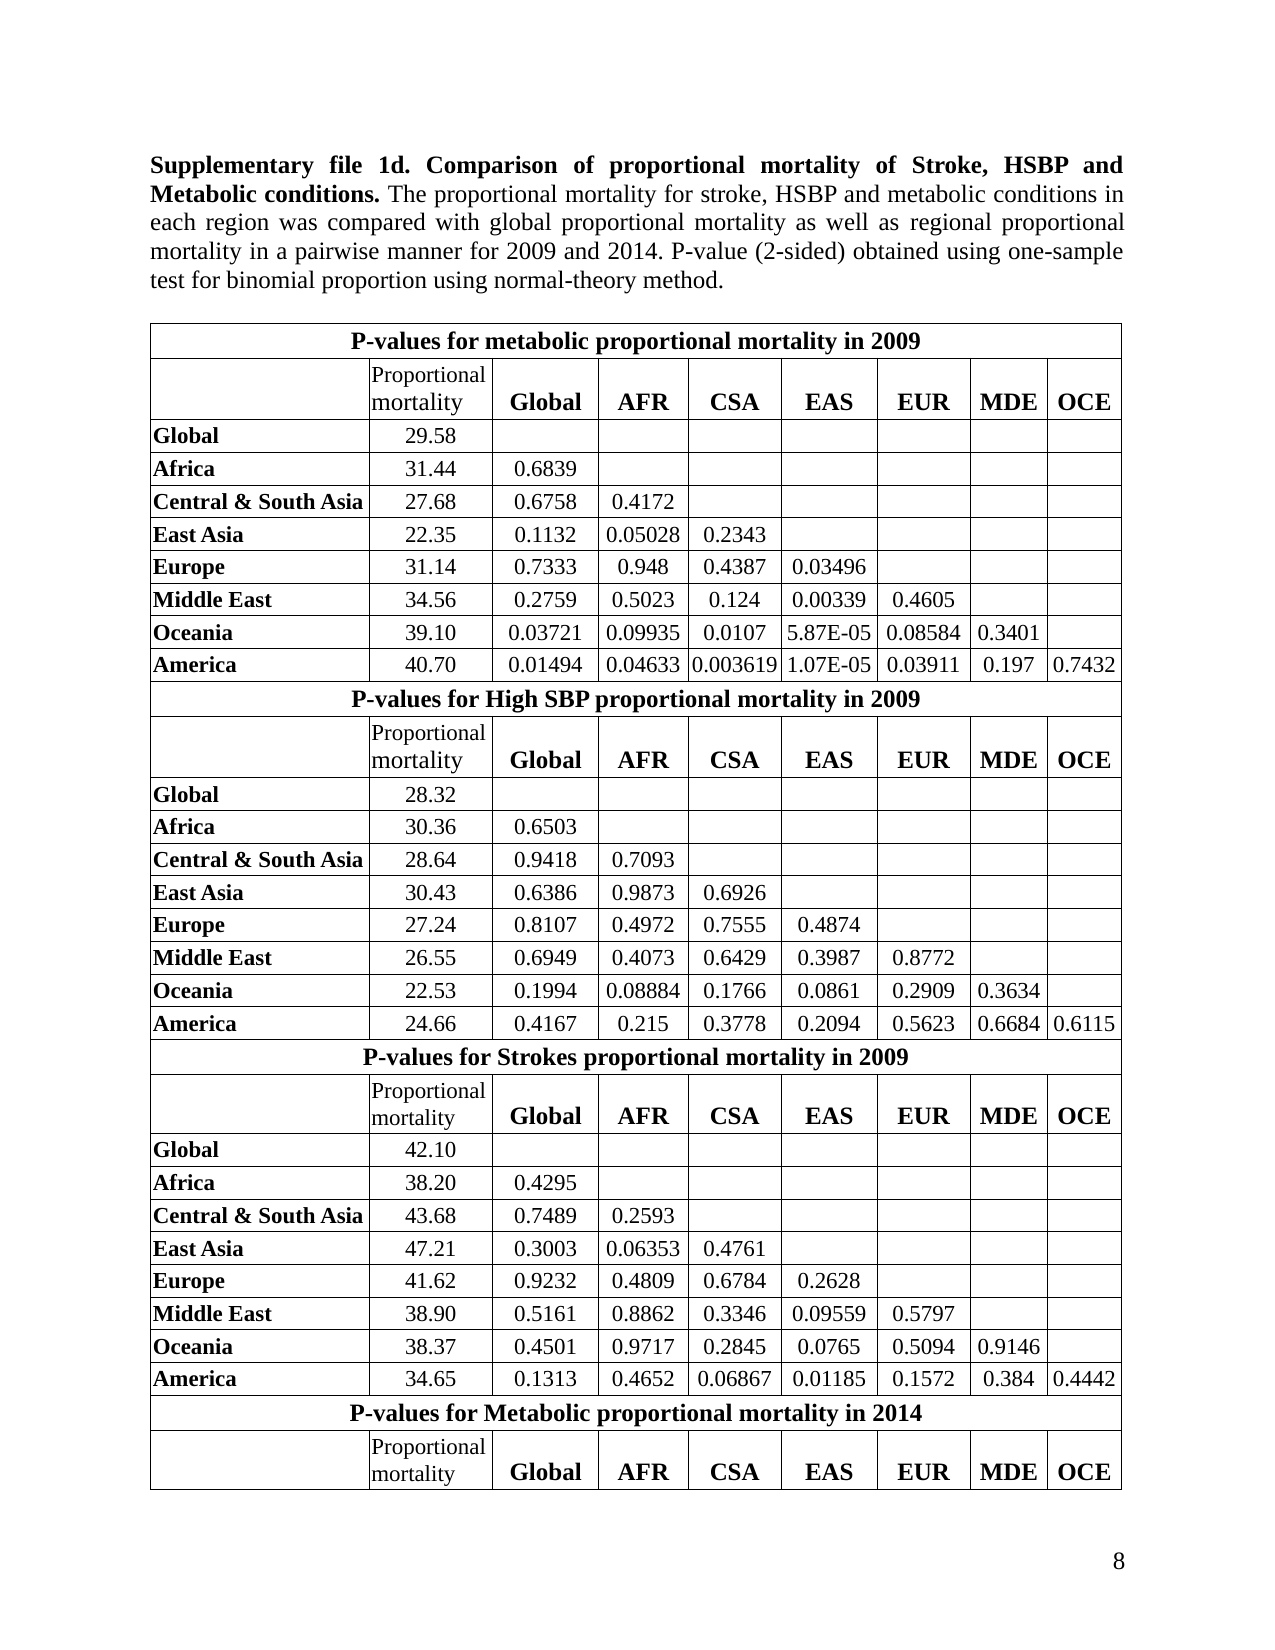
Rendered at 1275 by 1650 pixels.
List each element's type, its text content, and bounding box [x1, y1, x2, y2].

table_cell MDE [971, 359, 1047, 419]
table_cell 0.03721 [493, 616, 598, 648]
table_cell 0.0107 [689, 616, 781, 648]
table_cell [782, 420, 877, 452]
table_cell America [151, 1007, 369, 1039]
table_cell Africa [151, 1167, 369, 1198]
table_cell East Asia [151, 518, 369, 550]
table_cell Oceania [151, 975, 369, 1006]
table_cell 0.197 [971, 649, 1047, 681]
table_cell [971, 551, 1047, 583]
table_cell Europe [151, 551, 369, 583]
table_cell 38.20 [370, 1167, 492, 1198]
table_cell [971, 420, 1047, 452]
table_cell 1.07E-05 [782, 649, 877, 681]
table_cell 0.6386 [493, 876, 598, 908]
table_cell [782, 1134, 877, 1166]
table_cell 0.6429 [689, 942, 781, 973]
table_cell 27.24 [370, 909, 492, 941]
table_cell [971, 1167, 1047, 1198]
table_cell [689, 811, 781, 843]
table_cell [1048, 1134, 1121, 1166]
table_cell 0.2094 [782, 1007, 877, 1039]
table_cell [878, 909, 970, 941]
table_cell EUR [878, 1431, 970, 1489]
table_cell [599, 811, 688, 843]
table_cell 29.58 [370, 420, 492, 452]
table_cell Proportional mortality [370, 1075, 492, 1133]
table_cell 0.4972 [599, 909, 688, 941]
table_cell Middle East [151, 584, 369, 615]
table_cell Middle East [151, 1298, 369, 1329]
table_cell [599, 1167, 688, 1198]
table_cell 22.53 [370, 975, 492, 1006]
table_cell 0.9146 [971, 1330, 1047, 1362]
table_cell Proportional mortality [370, 1431, 492, 1489]
table_cell 0.9873 [599, 876, 688, 908]
table_cell [971, 1265, 1047, 1297]
table_cell EUR [878, 1075, 970, 1133]
table_cell Global [151, 778, 369, 810]
table_cell 0.9418 [493, 844, 598, 875]
table_cell 0.3003 [493, 1232, 598, 1264]
table_cell [782, 844, 877, 875]
table_cell [493, 778, 598, 810]
table_cell P-values for Metabolic proportional mortality in 2014 [151, 1396, 1121, 1430]
table_cell 0.8107 [493, 909, 598, 941]
table_cell 0.3987 [782, 942, 877, 973]
table_cell [878, 1200, 970, 1231]
table_cell AFR [599, 717, 688, 777]
table_cell 0.0765 [782, 1330, 877, 1362]
table_cell P-values for Strokes proportional mortality in 2009 [151, 1040, 1121, 1074]
table_cell East Asia [151, 876, 369, 908]
table_cell 0.4073 [599, 942, 688, 973]
table_cell 0.4387 [689, 551, 781, 583]
table_cell 0.6784 [689, 1265, 781, 1297]
table_cell [782, 1200, 877, 1231]
table_cell [971, 1200, 1047, 1231]
table_cell [689, 844, 781, 875]
table_cell [971, 942, 1047, 973]
table_cell 34.65 [370, 1363, 492, 1395]
table_cell 0.948 [599, 551, 688, 583]
table_cell 31.44 [370, 453, 492, 484]
table_cell [1048, 518, 1121, 550]
table_cell AFR [599, 1431, 688, 1489]
table_cell [782, 518, 877, 550]
table_cell Global [493, 717, 598, 777]
table_cell [878, 1134, 970, 1166]
table_cell EUR [878, 717, 970, 777]
table_cell 0.1766 [689, 975, 781, 1006]
table_cell [1048, 420, 1121, 452]
table_cell Europe [151, 1265, 369, 1297]
table_cell 28.64 [370, 844, 492, 875]
table_cell 0.2343 [689, 518, 781, 550]
table_cell [599, 453, 688, 484]
table_cell 22.35 [370, 518, 492, 550]
table_cell [1048, 1167, 1121, 1198]
table_cell 0.5623 [878, 1007, 970, 1039]
table_cell [971, 844, 1047, 875]
table_cell EAS [782, 717, 877, 777]
table_cell [599, 1134, 688, 1166]
table_cell 43.68 [370, 1200, 492, 1231]
table_cell [1048, 453, 1121, 484]
table_cell America [151, 649, 369, 681]
table_cell [782, 811, 877, 843]
table_cell [1048, 975, 1121, 1006]
table_cell 0.09559 [782, 1298, 877, 1329]
table_cell [971, 518, 1047, 550]
table_cell [1048, 778, 1121, 810]
table_cell Global [151, 420, 369, 452]
table_cell [1048, 1330, 1121, 1362]
table_cell 0.2845 [689, 1330, 781, 1362]
table_cell [878, 1167, 970, 1198]
table_cell [1048, 811, 1121, 843]
table_cell 0.5023 [599, 584, 688, 615]
table_cell EUR [878, 359, 970, 419]
table_cell America [151, 1363, 369, 1395]
table_cell 0.08884 [599, 975, 688, 1006]
table_cell [878, 551, 970, 583]
table_cell 0.04633 [599, 649, 688, 681]
table_cell 0.01494 [493, 649, 598, 681]
table_cell 34.56 [370, 584, 492, 615]
table_cell Middle East [151, 942, 369, 973]
table_cell 0.1572 [878, 1363, 970, 1395]
table_cell EAS [782, 359, 877, 419]
table_cell Global [151, 1134, 369, 1166]
table_cell [878, 811, 970, 843]
table_cell 31.14 [370, 551, 492, 583]
table_cell 0.4172 [599, 486, 688, 517]
table_cell 0.7489 [493, 1200, 598, 1231]
table_cell 0.4605 [878, 584, 970, 615]
table_cell 0.124 [689, 584, 781, 615]
table_cell 0.01185 [782, 1363, 877, 1395]
table_cell P-values for High SBP proportional mortality in 2009 [151, 682, 1121, 716]
table_cell [689, 1167, 781, 1198]
table_cell 38.37 [370, 1330, 492, 1362]
table_cell 0.4874 [782, 909, 877, 941]
table_cell 0.2593 [599, 1200, 688, 1231]
table_cell [878, 1232, 970, 1264]
table_cell OCE [1048, 1075, 1121, 1133]
table_cell [971, 876, 1047, 908]
table_cell 0.5094 [878, 1330, 970, 1362]
table_cell 0.8862 [599, 1298, 688, 1329]
table_cell 0.3346 [689, 1298, 781, 1329]
table_cell [878, 420, 970, 452]
table_cell [151, 1075, 369, 1133]
table_cell 0.4652 [599, 1363, 688, 1395]
table_cell [1048, 1232, 1121, 1264]
table_cell EAS [782, 1075, 877, 1133]
table_cell [1048, 909, 1121, 941]
table_cell 0.7432 [1048, 649, 1121, 681]
text Supplementary file 1d. Comparison of proportional mortality of Stroke, HSBP and Metabolic conditions. The proportional mortality for stroke, HSBP and metabolic conditions in each region was compared with global proportional mortality as well as regional proportional mortality in a pairwise manner for 2009 and 2014. P-value (2-sided) obtained using one-sample test for binomial proportion using normal-theory method. [150, 150, 1125, 294]
table_cell [782, 1232, 877, 1264]
table_cell 0.384 [971, 1363, 1047, 1395]
table_cell 0.4501 [493, 1330, 598, 1362]
table_cell 42.10 [370, 1134, 492, 1166]
table_cell Proportional mortality [370, 359, 492, 419]
table_cell [151, 1431, 369, 1489]
table_cell OCE [1048, 717, 1121, 777]
table_cell [878, 1265, 970, 1297]
table_cell [1048, 1265, 1121, 1297]
table_cell 0.09935 [599, 616, 688, 648]
table_cell 0.06353 [599, 1232, 688, 1264]
table_cell [599, 778, 688, 810]
table_cell [689, 453, 781, 484]
table_cell OCE [1048, 359, 1121, 419]
table_cell [971, 1232, 1047, 1264]
table_cell 30.36 [370, 811, 492, 843]
table_cell OCE [1048, 1431, 1121, 1489]
table_cell [1048, 1200, 1121, 1231]
table_cell EAS [782, 1431, 877, 1489]
table_cell 0.4167 [493, 1007, 598, 1039]
table_cell [782, 876, 877, 908]
table_cell [971, 453, 1047, 484]
table_cell CSA [689, 359, 781, 419]
table_cell 0.2759 [493, 584, 598, 615]
table_cell Europe [151, 909, 369, 941]
table_cell [971, 1298, 1047, 1329]
table_cell 0.7333 [493, 551, 598, 583]
table_cell [493, 420, 598, 452]
table_cell Central & South Asia [151, 486, 369, 517]
table_cell [782, 778, 877, 810]
table_cell 0.1313 [493, 1363, 598, 1395]
table_cell 41.62 [370, 1265, 492, 1297]
table_cell AFR [599, 1075, 688, 1133]
table_cell [151, 717, 369, 777]
table_cell 0.7093 [599, 844, 688, 875]
table_cell 0.2628 [782, 1265, 877, 1297]
table_cell 0.6758 [493, 486, 598, 517]
table_cell [878, 778, 970, 810]
table_cell Proportional mortality [370, 717, 492, 777]
table_cell 0.9232 [493, 1265, 598, 1297]
table_cell [971, 486, 1047, 517]
table_cell 0.2909 [878, 975, 970, 1006]
table_cell Global [493, 1431, 598, 1489]
table_cell 0.05028 [599, 518, 688, 550]
table_cell [782, 1167, 877, 1198]
table_cell [1048, 584, 1121, 615]
table_cell 0.7555 [689, 909, 781, 941]
table_cell [1048, 942, 1121, 973]
table_cell 0.215 [599, 1007, 688, 1039]
table_cell 0.4761 [689, 1232, 781, 1264]
table_cell [689, 778, 781, 810]
table_cell Global [493, 359, 598, 419]
table_cell 0.4809 [599, 1265, 688, 1297]
table_cell Global [493, 1075, 598, 1133]
table_cell [1048, 844, 1121, 875]
table_cell 0.1132 [493, 518, 598, 550]
table_cell 0.03911 [878, 649, 970, 681]
table_cell 0.6839 [493, 453, 598, 484]
table_cell 39.10 [370, 616, 492, 648]
table_cell [878, 844, 970, 875]
table_cell 27.68 [370, 486, 492, 517]
table_cell MDE [971, 717, 1047, 777]
table_cell 40.70 [370, 649, 492, 681]
table_cell [1048, 486, 1121, 517]
table_header P-values for metabolic proportional mortality in 2009 [151, 324, 1121, 358]
table_cell [689, 1200, 781, 1231]
table_cell [1048, 616, 1121, 648]
table_cell 0.6503 [493, 811, 598, 843]
table_cell 0.6949 [493, 942, 598, 973]
table_cell 0.3778 [689, 1007, 781, 1039]
table_cell 0.03496 [782, 551, 877, 583]
table_cell [689, 420, 781, 452]
table_cell Oceania [151, 616, 369, 648]
table_cell 0.4442 [1048, 1363, 1121, 1395]
table_cell Central & South Asia [151, 844, 369, 875]
table_cell [971, 778, 1047, 810]
table_cell [689, 1134, 781, 1166]
table_cell [971, 909, 1047, 941]
table_cell [1048, 551, 1121, 583]
table_cell [1048, 876, 1121, 908]
table_cell 0.6115 [1048, 1007, 1121, 1039]
table_cell Oceania [151, 1330, 369, 1362]
table_cell [493, 1134, 598, 1166]
table_cell 0.3401 [971, 616, 1047, 648]
table_cell Central & South Asia [151, 1200, 369, 1231]
table_cell [599, 420, 688, 452]
table_cell 24.66 [370, 1007, 492, 1039]
table_cell [971, 584, 1047, 615]
table_cell 0.6684 [971, 1007, 1047, 1039]
table_cell [689, 486, 781, 517]
table_cell [878, 876, 970, 908]
table_cell MDE [971, 1075, 1047, 1133]
table_cell 47.21 [370, 1232, 492, 1264]
table_cell 0.3634 [971, 975, 1047, 1006]
table_cell 0.5797 [878, 1298, 970, 1329]
table_cell 28.32 [370, 778, 492, 810]
table_cell 0.9717 [599, 1330, 688, 1362]
table_cell CSA [689, 1075, 781, 1133]
table_cell CSA [689, 717, 781, 777]
table_cell 0.1994 [493, 975, 598, 1006]
table_cell AFR [599, 359, 688, 419]
table_cell 0.8772 [878, 942, 970, 973]
table_cell [782, 486, 877, 517]
table_cell [151, 359, 369, 419]
table_cell 0.5161 [493, 1298, 598, 1329]
table_cell CSA [689, 1431, 781, 1489]
table_cell [878, 453, 970, 484]
table_cell 0.6926 [689, 876, 781, 908]
table_cell MDE [971, 1431, 1047, 1489]
table_cell 0.0861 [782, 975, 877, 1006]
table_cell [971, 1134, 1047, 1166]
table_cell [878, 518, 970, 550]
table_cell 0.06867 [689, 1363, 781, 1395]
table_cell [782, 453, 877, 484]
table_cell 5.87E-05 [782, 616, 877, 648]
table_cell 0.08584 [878, 616, 970, 648]
table_cell 0.4295 [493, 1167, 598, 1198]
table_cell Africa [151, 811, 369, 843]
table_cell 0.003619 [689, 649, 781, 681]
table_cell [878, 486, 970, 517]
table_cell 30.43 [370, 876, 492, 908]
table_cell [1048, 1298, 1121, 1329]
table_cell 26.55 [370, 942, 492, 973]
table_cell 38.90 [370, 1298, 492, 1329]
table_cell East Asia [151, 1232, 369, 1264]
table_cell [971, 811, 1047, 843]
table_cell Africa [151, 453, 369, 484]
table_cell 0.00339 [782, 584, 877, 615]
